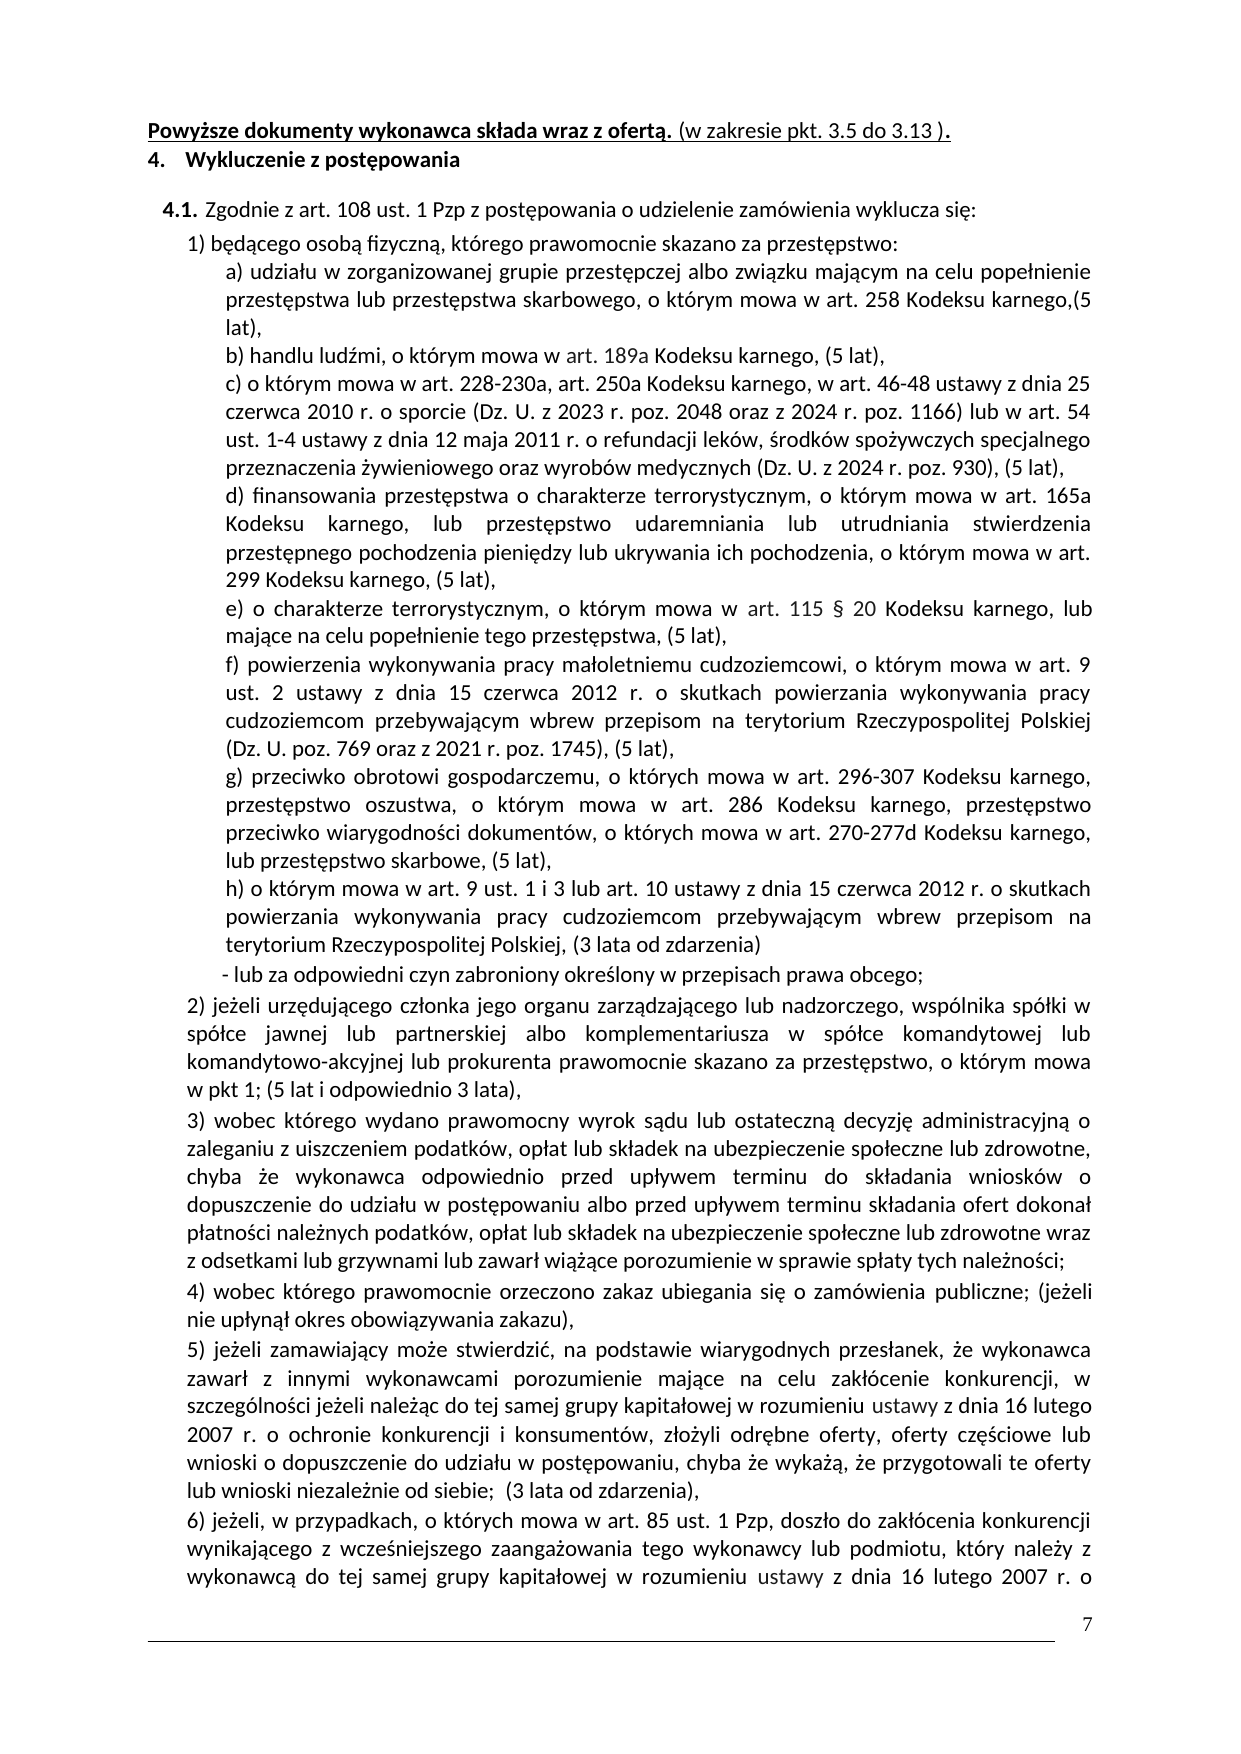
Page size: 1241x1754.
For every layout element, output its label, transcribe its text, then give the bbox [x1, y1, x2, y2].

text 5) jeżeli zamawiający może stwierdzić, na podstawie wiarygodnych przesłanek, że wykonawca zawarł z innymi wykonawcami porozumienie mające na celu zakłócenie konkurencji, w szczególności jeżeli należąc do tej samej grupy kapitałowej w rozumieniu ustawy z dnia 16 lutego 2007 r. o ochronie konkurencji i konsumentów, złożyli odrębne oferty, oferty częściowe lub wnioski o dopuszczenie do udziału w postępowaniu, chyba że wykażą, że przygotowali te oferty lub wnioski niezależnie od siebie; (3 lata od zdarzenia), [187, 1336, 1092, 1504]
text Powyższe dokumenty wykonawca składa wraz z ofertą. (w zakresie pkt. 3.5 do 3.13 ). [148, 117, 1092, 145]
text e) o charakterze terrorystycznym, o którym mowa w art. 115 § 20 Kodeksu karnego, lub mające na celu popełnienie tego przestępstwa, (5 lat), [225, 594, 1092, 650]
text 1) będącego osobą fizyczną, którego prawomocnie skazano za przestępstwo: [187, 229, 1092, 257]
text h) o którym mowa w art. 9 ust. 1 i 3 lub art. 10 ustawy z dnia 15 czerwca 2012 r. o skutkach powierzania wykonywania pracy cudzoziemcom przebywającym wbrew przepisom na terytorium Rzeczypospolitej Polskiej, (3 lata od zdarzenia) [225, 874, 1092, 958]
text c) o którym mowa w art. 228-230a, art. 250a Kodeksu karnego, w art. 46-48 ustawy z dnia 25 czerwca 2010 r. o sporcie (Dz. U. z 2023 r. poz. 2048 oraz z 2024 r. poz. 1166) lub w art. 54 ust. 1-4 ustawy z dnia 12 maja 2011 r. o refundacji leków, środków spożywczych specjalnego przeznaczenia żywieniowego oraz wyrobów medycznych (Dz. U. z 2024 r. poz. 930), (5 lat), [225, 369, 1092, 482]
text f) powierzenia wykonywania pracy małoletniemu cudzoziemcowi, o którym mowa w art. 9 ust. 2 ustawy z dnia 15 czerwca 2012 r. o skutkach powierzania wykonywania pracy cudzoziemcom przebywającym wbrew przepisom na terytorium Rzeczypospolitej Polskiej (Dz. U. poz. 769 oraz z 2021 r. poz. 1745), (5 lat), [225, 650, 1092, 762]
text 2) jeżeli urzędującego członka jego organu zarządzającego lub nadzorczego, wspólnika spółki w spółce jawnej lub partnerskiej albo komplementariusza w spółce komandytowej lub komandytowo-akcyjnej lub prokurenta prawomocnie skazano za przestępstwo, o którym mowa w pkt 1; (5 lat i odpowiednio 3 lata), [187, 991, 1092, 1103]
list Wykluczenie z postępowania [148, 145, 1092, 173]
text 3) wobec którego wydano prawomocny wyrok sądu lub ostateczną decyzję administracyjną o zaleganiu z uiszczeniem podatków, opłat lub składek na ubezpieczenie społeczne lub zdrowotne, chyba że wykonawca odpowiednio przed upływem terminu do składania wniosków o dopuszczenie do udziału w postępowaniu albo przed upływem terminu składania ofert dokonał płatności należnych podatków, opłat lub składek na ubezpieczenie społeczne lub zdrowotne wraz z odsetkami lub grzywnami lub zawarł wiążące porozumienie w sprawie spłaty tych należności; [187, 1106, 1092, 1274]
list Zgodnie z art. 108 ust. 1 Pzp z postępowania o udzielenie zamówienia wyklucza się: [162, 201, 1092, 222]
text d) finansowania przestępstwa o charakterze terrorystycznym, o którym mowa w art. 165a Kodeksu karnego, lub przestępstwo udaremniania lub utrudniania stwierdzenia przestępnego pochodzenia pieniędzy lub ukrywania ich pochodzenia, o którym mowa w art. 299 Kodeksu karnego, (5 lat), [225, 482, 1092, 594]
text 4) wobec którego prawomocnie orzeczono zakaz ubiegania się o zamówienia publiczne; (jeżeli nie upłynął okres obowiązywania zakazu), [187, 1277, 1092, 1333]
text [187, 1506, 1092, 1591]
text b) handlu ludźmi, o którym mowa w art. 189a Kodeksu karnego, (5 lat), [225, 341, 1092, 369]
text g) przeciwko obrotowi gospodarczemu, o których mowa w art. 296-307 Kodeksu karnego, przestępstwo oszustwa, o którym mowa w art. 286 Kodeksu karnego, przestępstwo przeciwko wiarygodności dokumentów, o których mowa w art. 270-277d Kodeksu karnego, lub przestępstwo skarbowe, (5 lat), [225, 762, 1092, 874]
text a) udziału w zorganizowanej grupie przestępczej albo związku mającym na celu popełnienie przestępstwa lub przestępstwa skarbowego, o którym mowa w art. 258 Kodeksu karnego,(5 lat), [225, 257, 1092, 341]
text - lub za odpowiedni czyn zabroniony określony w przepisach prawa obcego; [187, 961, 1092, 988]
